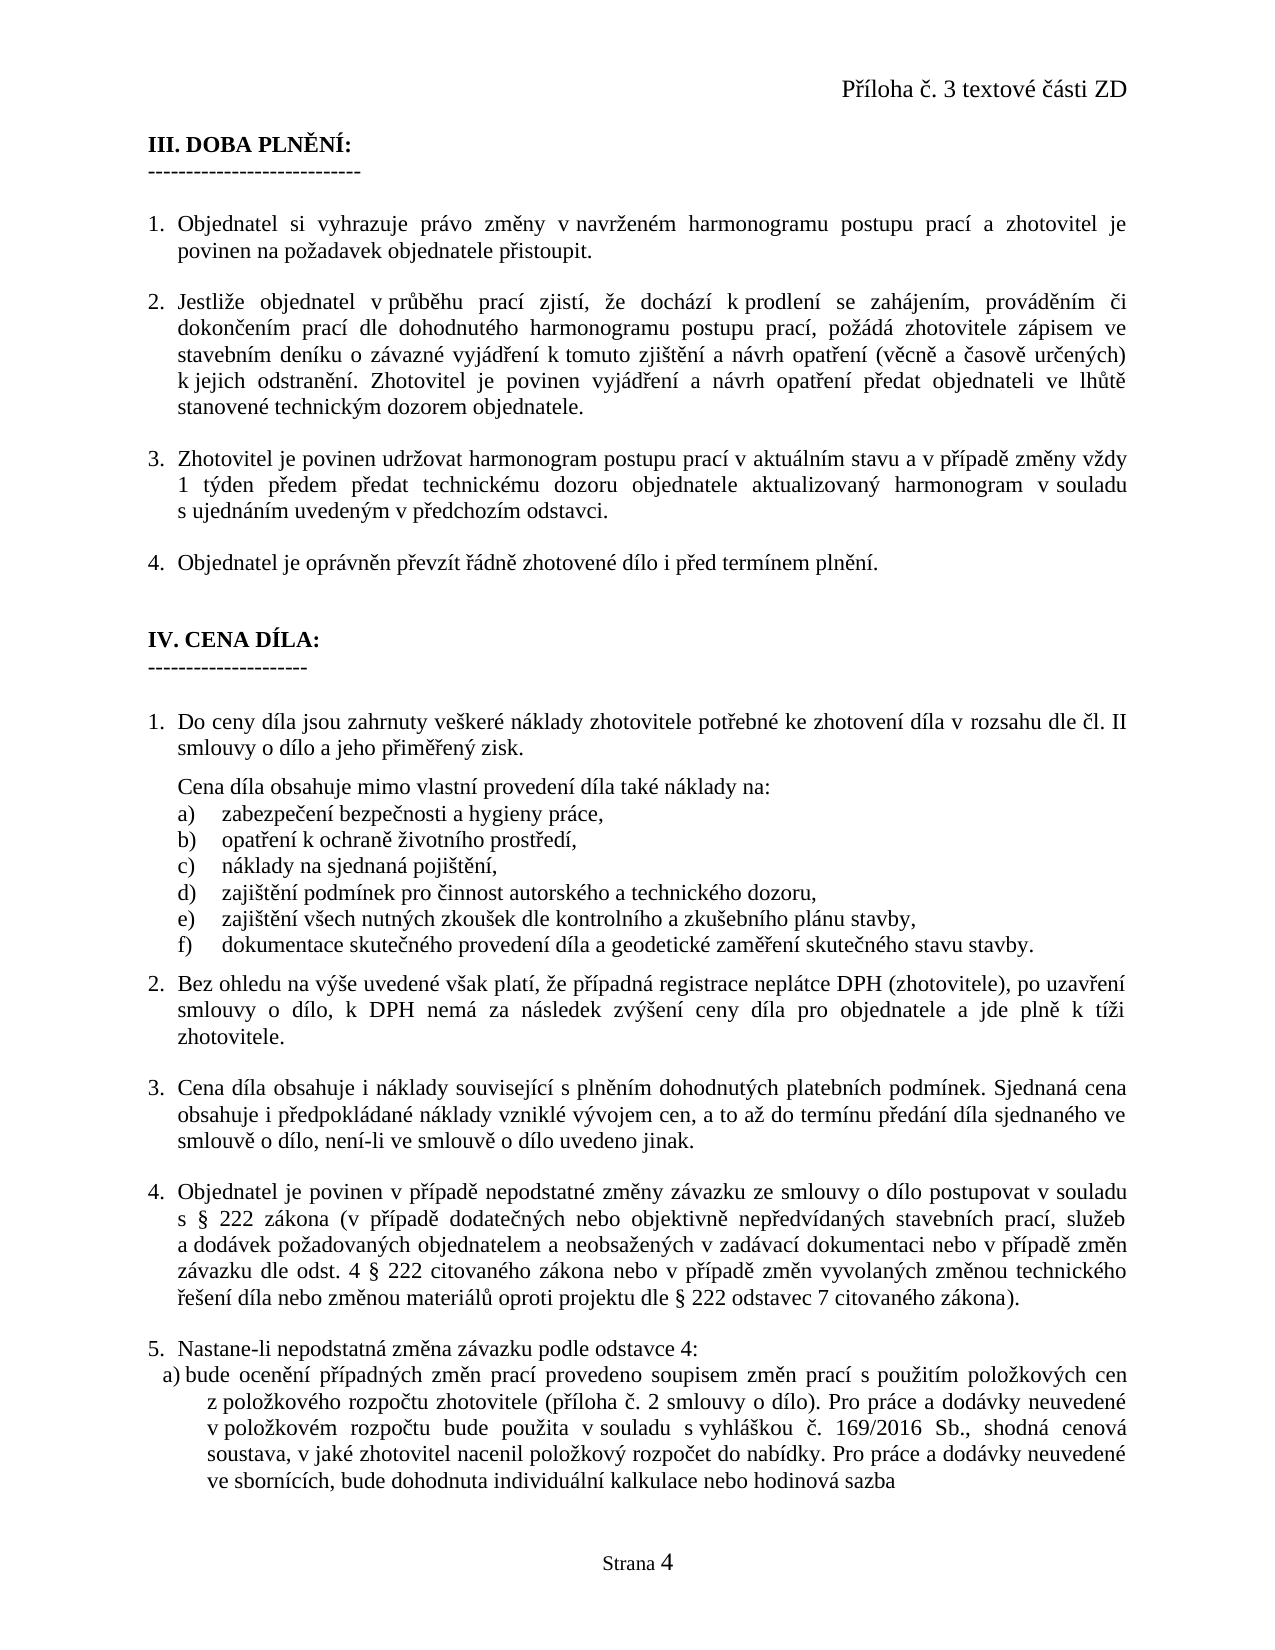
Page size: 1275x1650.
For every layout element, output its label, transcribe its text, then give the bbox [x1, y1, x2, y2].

list Jestliže objednatel v průběhu prací zjistí, že dochází k prodlení se zahájením, prováděním či dokončením prací dle dohodnutého harmonogramu postupu prací, požádá zhotovitele zápisem ve stavebním deníku o závazné vyjádření k tomuto zjištění a návrh opatření (věcně a časově určených) k jejich odstranění. Zhotovitel je povinen vyjádření a návrh opatření předat objednateli ve lhůtě stanovené technickým dozorem objednatele. [148, 288, 1127, 420]
list zajištění všech nutných zkoušek dle kontrolního a zkušebního plánu stavby, [177, 905, 1127, 931]
text ---------------------------- [148, 158, 1137, 184]
text III. DOBA PLNĚNÍ: [148, 131, 1137, 158]
list náklady na sjednaná pojištění, [177, 852, 1127, 879]
list dokumentace skutečného provedení díla a geodetické zaměření skutečného stavu stavby. [177, 931, 1127, 958]
list zajištění podmínek pro činnost autorského a technického dozoru, [177, 879, 1127, 905]
text IV. CENA DÍLA: [148, 627, 1137, 653]
list zabezpečení bezpečnosti a hygieny práce, [177, 799, 1127, 826]
list Bez ohledu na výše uvedené však platí, že případná registrace neplátce DPH (zhotovitele), po uzavření smlouvy o dílo, k DPH nemá za následek zvýšení ceny díla pro objednatele a jde plně k tíži zhotovitele. [148, 970, 1127, 1049]
text --------------------- [148, 653, 1137, 708]
list Objednatel je povinen v případě nepodstatné změny závazku ze smlouvy o dílo postupovat v souladu s § 222 zákona (v případě dodatečných nebo objektivně nepředvídaných stavebních prací, služeb a dodávek požadovaných objednatelem a neobsažených v zadávací dokumentaci nebo v případě změn závazku dle odst. 4 § 222 citovaného zákona nebo v případě změn vyvolaných změnou technického řešení díla nebo změnou materiálů oproti projektu dle § 222 odstavec 7 citovaného zákona). [148, 1178, 1127, 1310]
list Objednatel si vyhrazuje právo změny v navrženém harmonogramu postupu prací a zhotovitel je povinen na požadavek objednatele přistoupit. [148, 210, 1127, 263]
list Objednatel je oprávněn převzít řádně zhotovené dílo i před termínem plnění. [148, 549, 1127, 575]
list opatření k ochraně životního prostředí, [177, 826, 1127, 852]
list Zhotovitel je povinen udržovat harmonogram postupu prací v aktuálním stavu a v případě změny vždy 1 týden předem předat technickému dozoru objednatele aktualizovaný harmonogram v souladu s ujednáním uvedeným v předchozím odstavci. [148, 445, 1127, 524]
list Cena díla obsahuje i náklady související s plněním dohodnutých platebních podmínek. Sjednaná cena obsahuje i předpokládané náklady vzniklé vývojem cen, a to až do termínu předání díla sjednaného ve smlouvě o dílo, není-li ve smlouvě o dílo uvedeno jinak. [148, 1074, 1127, 1153]
text Cena díla obsahuje mimo vlastní provedení díla také náklady na: [177, 773, 1127, 799]
list bude ocenění případných změn prací provedeno soupisem změn prací s použitím položkových cen z položkového rozpočtu zhotovitele (příloha č. 2 smlouvy o dílo). Pro práce a dodávky neuvedené v položkovém rozpočtu bude použita v souladu s vyhláškou č. 169/2016 Sb., shodná cenová soustava, v jaké zhotovitel nacenil položkový rozpočet do nabídky. Pro práce a dodávky neuvedené ve sbornících, bude dohodnuta individuální kalkulace nebo hodinová sazba [162, 1361, 1127, 1493]
list Nastane-li nepodstatná změna závazku podle odstavce 4: [148, 1335, 1127, 1361]
list Do ceny díla jsou zahrnuty veškeré náklady zhotovitele potřebné ke zhotovení díla v rozsahu dle čl. II smlouvy o dílo a jeho přiměřený zisk. [148, 708, 1127, 761]
